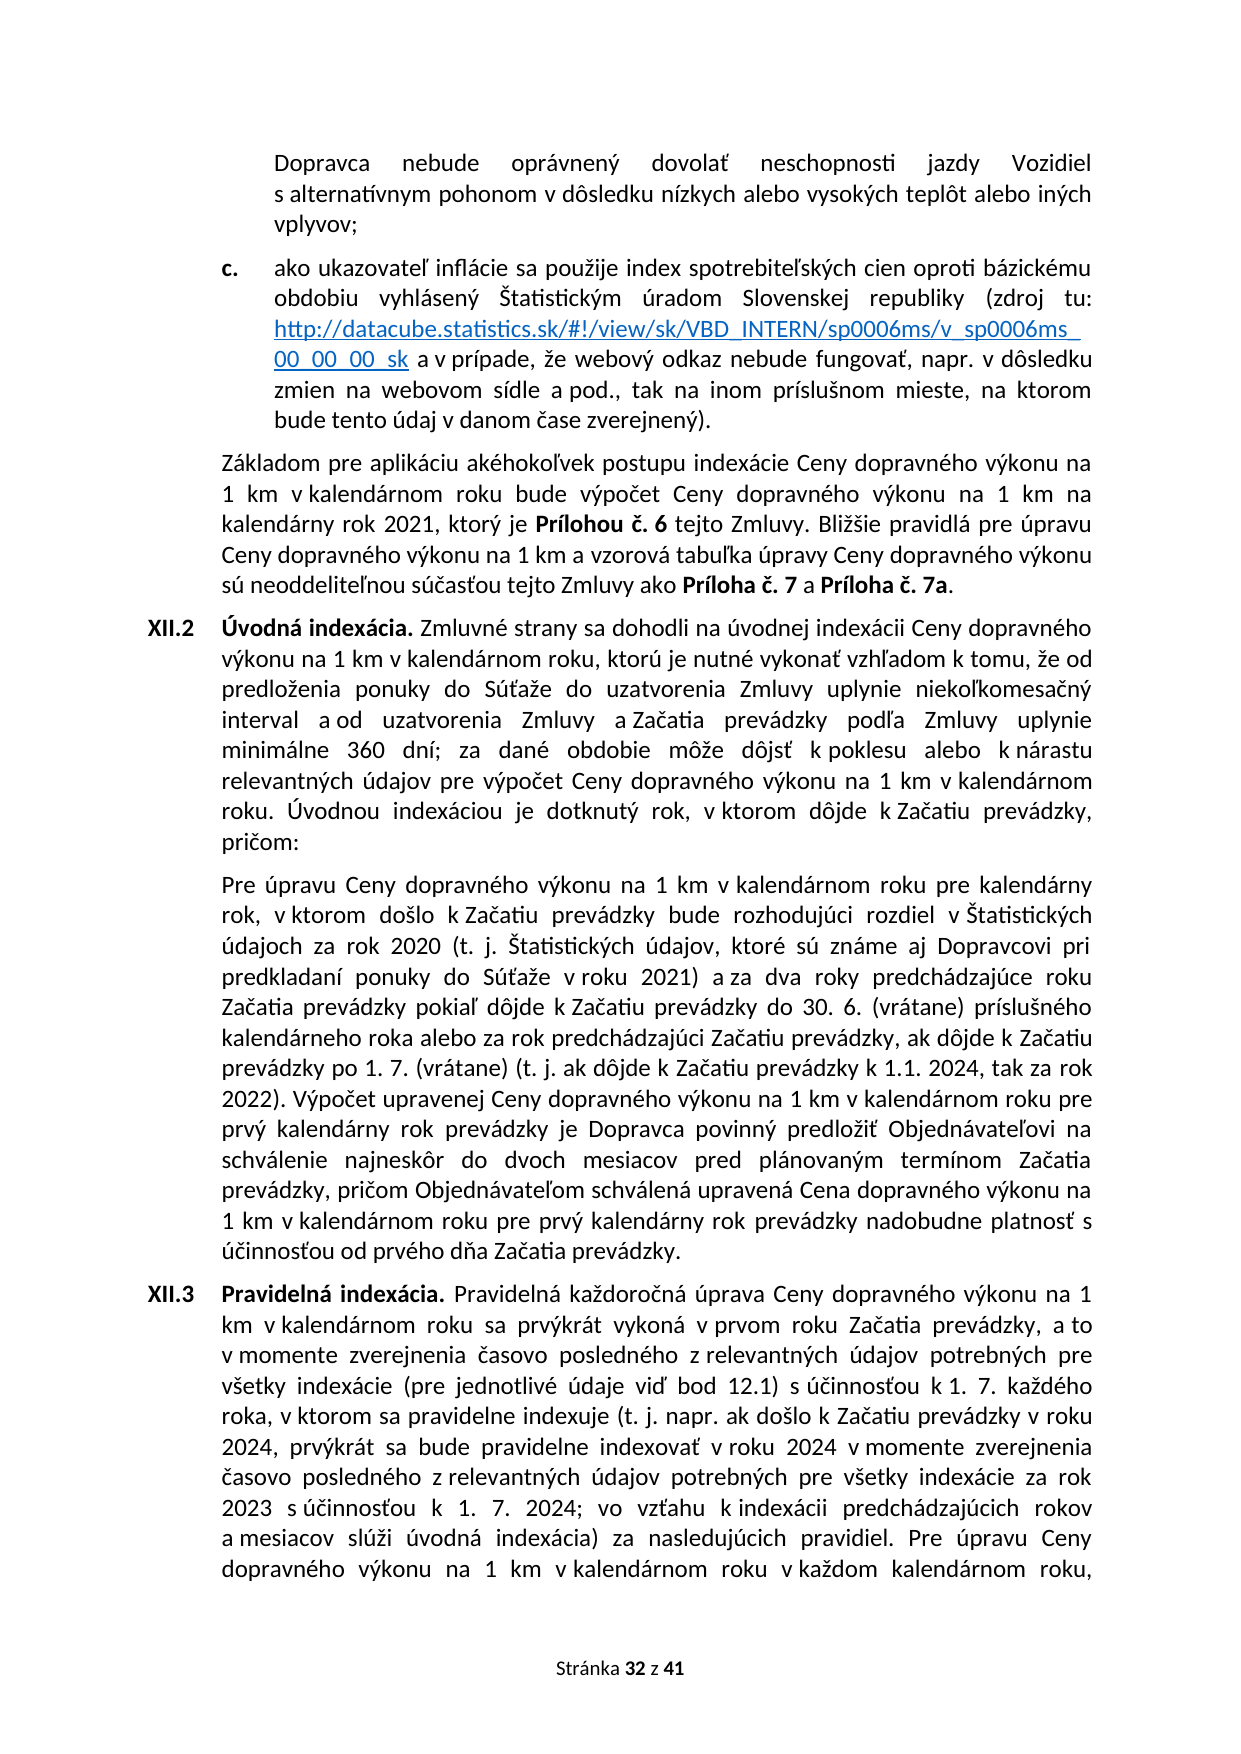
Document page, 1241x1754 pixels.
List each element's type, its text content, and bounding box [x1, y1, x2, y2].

text Základom pre aplikáciu akéhokoľvek postupu indexácie Ceny dopravného výkonu na 1 km v kalendárnom roku bude výpočet Ceny dopravného výkonu na 1 km na kalendárny rok 2021, ktorý je Prílohou č. 6 tejto Zmluvy. Bližšie pravidlá pre úpravu Ceny dopravného výkonu na 1 km a vzorová tabuľka úpravy Ceny dopravného výkonu sú neoddeliteľnou súčasťou tejto Zmluvy ako Príloha č. 7 a Príloha č. 7a. [221, 447, 1093, 600]
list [148, 1278, 1093, 1583]
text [274, 148, 1093, 239]
text Pre úpravu Ceny dopravného výkonu na 1 km v kalendárnom roku pre kalendárny rok, v ktorom došlo k Začatiu prevádzky bude rozhodujúci rozdiel v Štatistických údajoch za rok 2020 (t. j. Štatistických údajov, ktoré sú známe aj Dopravcovi pri predkladaní ponuky do Súťaže v roku 2021) a za dva roky predchádzajúce roku Začatia prevádzky pokiaľ dôjde k Začatiu prevádzky do 30. 6. (vrátane) príslušného kalendárneho roka alebo za rok predchádzajúci Začatiu prevádzky, ak dôjde k Začatiu prevádzky po 1. 7. (vrátane) (t. j. ak dôjde k Začatiu prevádzky k 1.1. 2024, tak za rok 2022). Výpočet upravenej Ceny dopravného výkonu na 1 km v kalendárnom roku pre prvý kalendárny rok prevádzky je Dopravca povinný predložiť Objednávateľovi na schválenie najneskôr do dvoch mesiacov pred plánovaným termínom Začatia prevádzky, pričom Objednávateľom schválená upravená Cena dopravného výkonu na 1 km v kalendárnom roku pre prvý kalendárny rok prevádzky nadobudne platnosť s účinnosťou od prvého dňa Začatia prevádzky. [221, 869, 1093, 1266]
list Úvodná indexácia. Zmluvné strany sa dohodli na úvodnej indexácii Ceny dopravného výkonu na 1 km v kalendárnom roku, ktorú je nutné vykonať vzhľadom k tomu, že od predloženia ponuky do Súťaže do uzatvorenia Zmluvy uplynie niekoľkomesačný interval a od uzatvorenia Zmluvy a Začatia prevádzky podľa Zmluvy uplynie minimálne 360 dní; za dané obdobie môže dôjsť k poklesu alebo k nárastu relevantných údajov pre výpočet Ceny dopravného výkonu na 1 km v kalendárnom roku. Úvodnou indexáciou je dotknutý rok, v ktorom dôjde k Začatiu prevádzky, pričom: [148, 612, 1093, 857]
list ako ukazovateľ inflácie sa použije index spotrebiteľských cien oproti bázickému obdobiu vyhlásený Štatistickým úradom Slovenskej republiky (zdroj tu: http://datacube.statistics.sk/#!/view/sk/VBD_INTERN/sp0006ms/v_sp0006ms_00_00_00_sk a v prípade, že webový odkaz nebude fungovať, napr. v dôsledku zmien na webovom sídle a pod., tak na inom príslušnom mieste, na ktorom bude tento údaj v danom čase zverejnený). [221, 252, 1093, 435]
